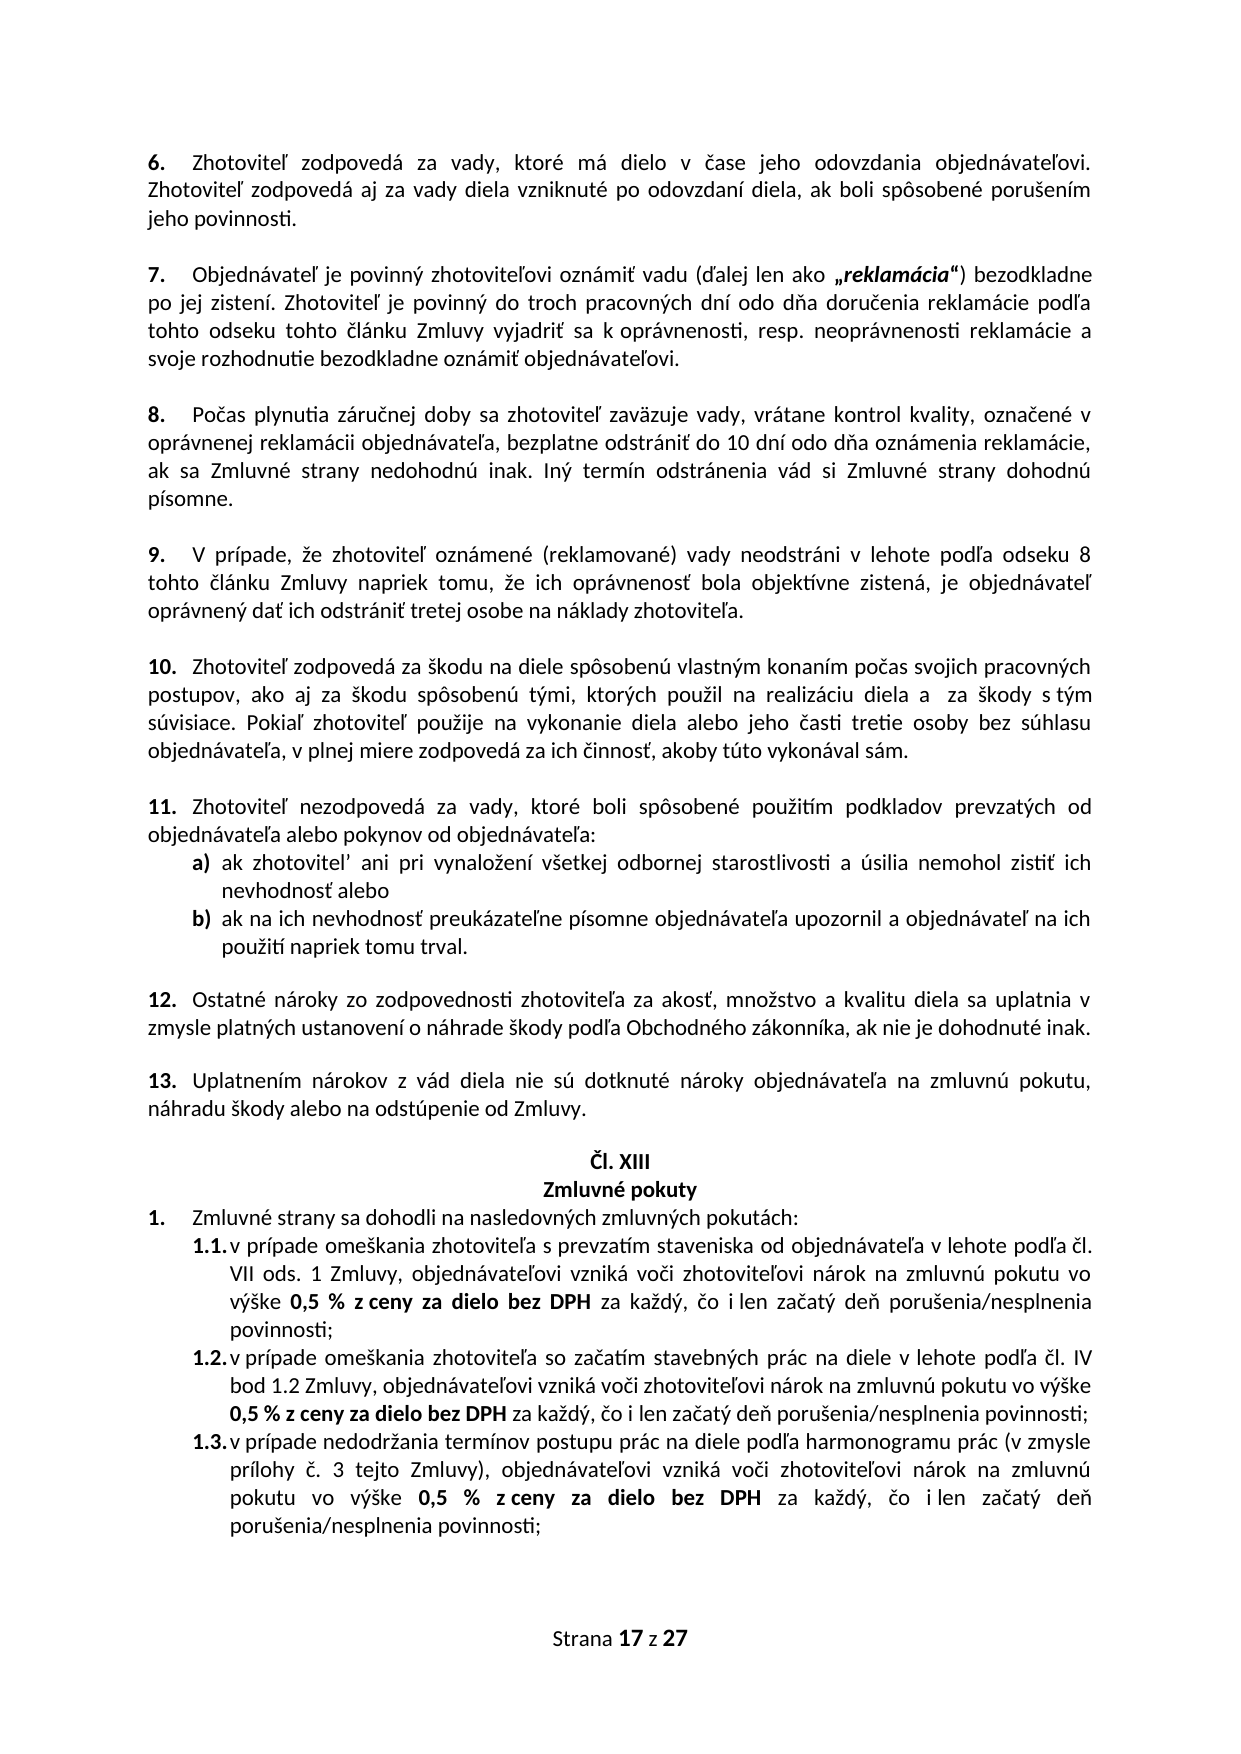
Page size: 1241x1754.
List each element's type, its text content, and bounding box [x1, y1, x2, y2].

list ak zhotovitel’ ani pri vynaložení všetkej odbornej starostlivosti a úsilia nemohol zistiť ich nevhodnosť alebo [192, 848, 1093, 904]
list Zhotoviteľ zodpovedá za škodu na diele spôsobenú vlastným konaním počas svojich pracovných postupov, ako aj za škodu spôsobenú tými, ktorých použil na realizáciu diela a za škody s tým súvisiace. Pokiaľ zhotoviteľ použije na vykonanie diela alebo jeho časti tretie osoby bez súhlasu objednávateľa, v plnej miere zodpovedá za ich činnosť, akoby túto vykonával sám. [148, 652, 1093, 764]
list V prípade, že zhotoviteľ oznámené (reklamované) vady neodstráni v lehote podľa odseku 8 tohto článku Zmluvy napriek tomu, že ich oprávnenosť bola objektívne zistená, je objednávateľ oprávnený dať ich odstrániť tretej osobe na náklady zhotoviteľa. [148, 540, 1093, 624]
list Zmluvné strany sa dohodli na nasledovných zmluvných pokutách: [148, 1203, 1093, 1231]
text Čl. XIII [148, 1147, 1093, 1175]
list Zhotoviteľ nezodpovedá za vady, ktoré boli spôsobené použitím podkladov prevzatých od objednávateľa alebo pokynov od objednávateľa: [148, 792, 1093, 848]
list Ostatné nároky zo zodpovednosti zhotoviteľa za akosť, množstvo a kvalitu diela sa uplatnia v zmysle platných ustanovení o náhrade škody podľa Obchodného zákonníka, ak nie je dohodnuté inak. [148, 985, 1093, 1041]
list ak na ich nevhodnosť preukázateľne písomne objednávateľa upozornil a objednávateľ na ich použití napriek tomu trval. [192, 904, 1093, 960]
list v prípade nedodržania termínov postupu prác na diele podľa harmonogramu prác (v zmysle prílohy č. 3 tejto Zmluvy), objednávateľovi vzniká voči zhotoviteľovi nárok na zmluvnú pokutu vo výške 0,5 % z ceny za dielo bez DPH za každý, čo i len začatý deň porušenia/nesplnenia povinnosti; [192, 1427, 1093, 1539]
list Počas plynutia záručnej doby sa zhotoviteľ zaväzuje vady, vrátane kontrol kvality, označené v oprávnenej reklamácii objednávateľa, bezplatne odstrániť do 10 dní odo dňa oznámenia reklamácie, ak sa Zmluvné strany nedohodnú inak. Iný termín odstránenia vád si Zmluvné strany dohodnú písomne. [148, 400, 1093, 512]
list Uplatnením nárokov z vád diela nie sú dotknuté nároky objednávateľa na zmluvnú pokutu, náhradu škody alebo na odstúpenie od Zmluvy. [148, 1066, 1093, 1122]
list Zhotoviteľ zodpovedá za vady, ktoré má dielo v čase jeho odovzdania objednávateľovi. Zhotoviteľ zodpovedá aj za vady diela vzniknuté po odovzdaní diela, ak boli spôsobené porušením jeho povinnosti. [148, 148, 1093, 232]
list Objednávateľ je povinný zhotoviteľovi oznámiť vadu (ďalej len ako „reklamácia“) bezodkladne po jej zistení. Zhotoviteľ je povinný do troch pracovných dní odo dňa doručenia reklamácie podľa tohto odseku tohto článku Zmluvy vyjadriť sa k oprávnenosti, resp. neoprávnenosti reklamácie a svoje rozhodnutie bezodkladne oznámiť objednávateľovi. [148, 260, 1093, 372]
list v prípade omeškania zhotoviteľa so začatím stavebných prác na diele v lehote podľa čl. IV bod 1.2 Zmluvy, objednávateľovi vzniká voči zhotoviteľovi nárok na zmluvnú pokutu vo výške 0,5 % z ceny za dielo bez DPH za každý, čo i len začatý deň porušenia/nesplnenia povinnosti; [192, 1343, 1093, 1427]
list v prípade omeškania zhotoviteľa s prevzatím staveniska od objednávateľa v lehote podľa čl. VII ods. 1 Zmluvy, objednávateľovi vzniká voči zhotoviteľovi nárok na zmluvnú pokutu vo výške 0,5 % z ceny za dielo bez DPH za každý, čo i len začatý deň porušenia/nesplnenia povinnosti; [192, 1231, 1093, 1343]
text Zmluvné pokuty [148, 1175, 1093, 1203]
